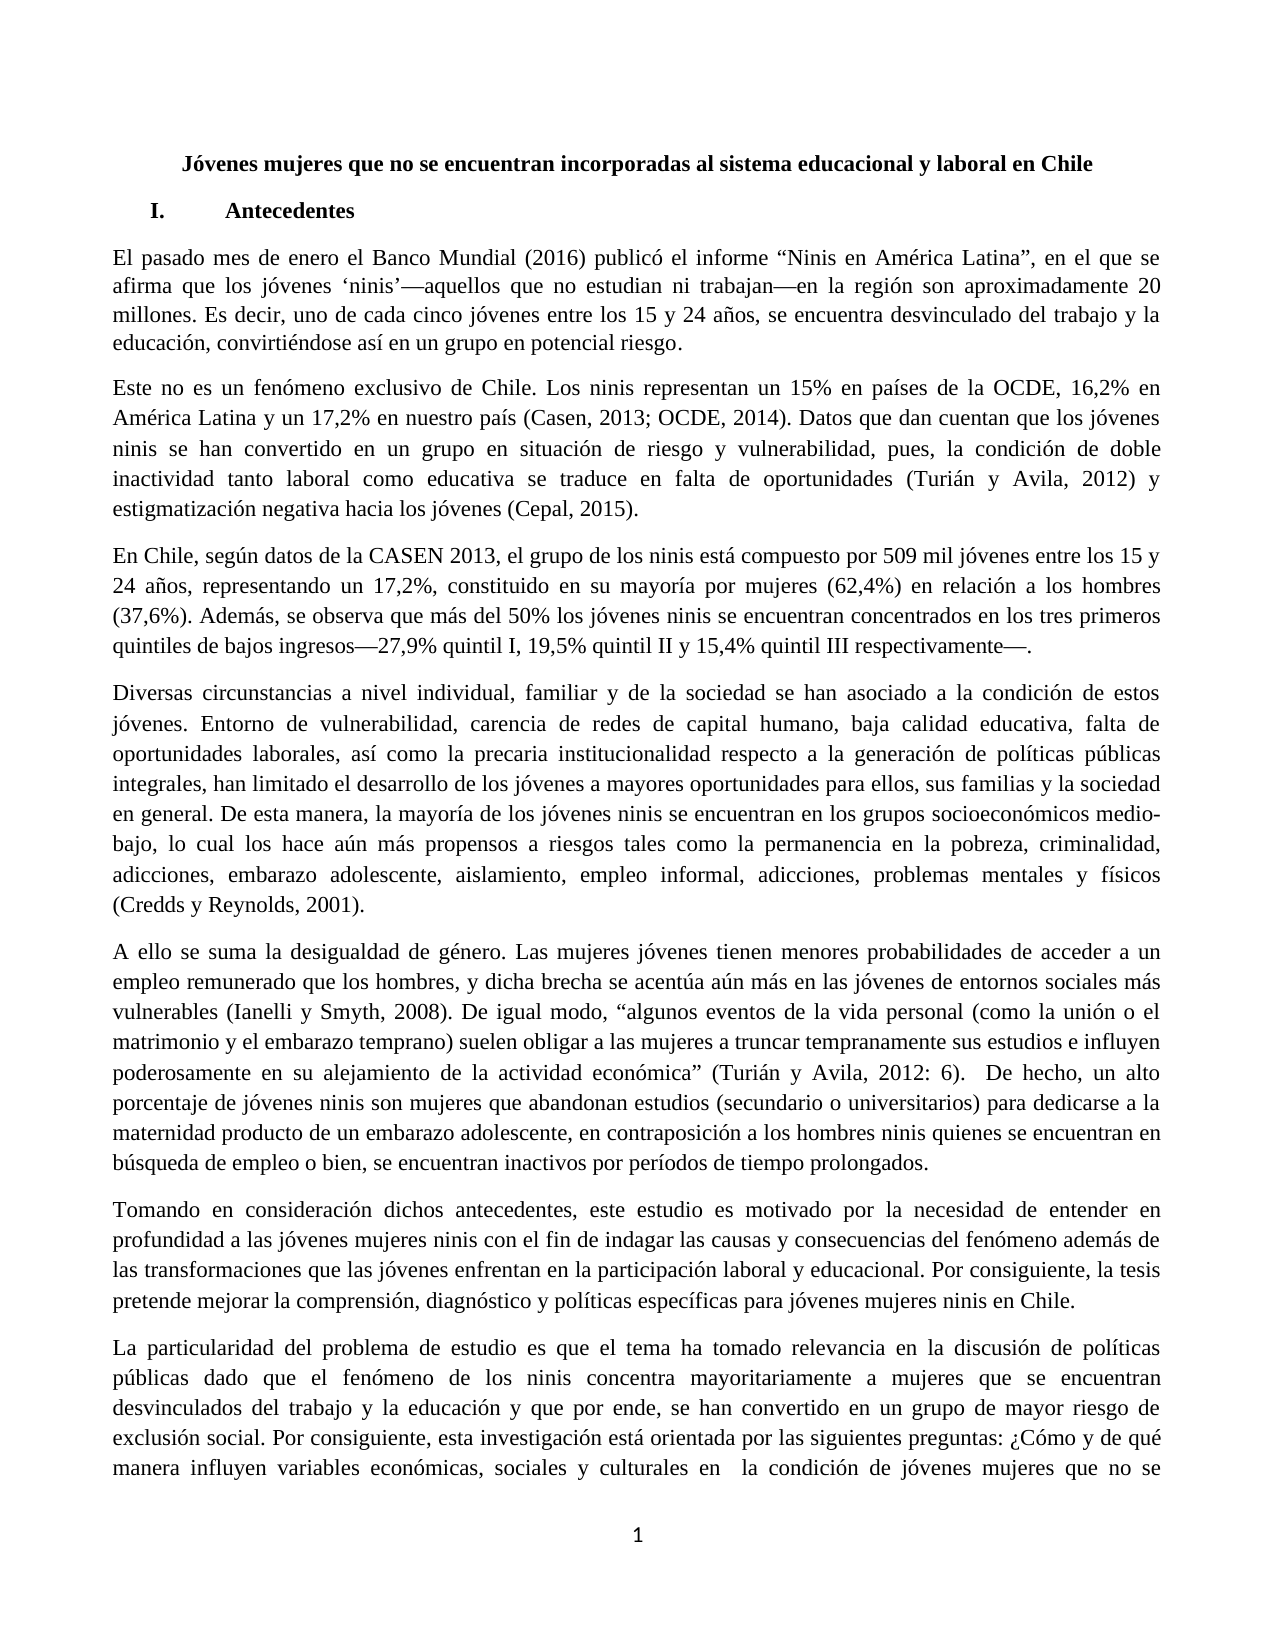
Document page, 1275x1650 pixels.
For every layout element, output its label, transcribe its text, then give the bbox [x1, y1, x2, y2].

text Jóvenes mujeres que no se encuentran incorporadas al sistema educacional y laboral en Chile [112, 150, 1162, 176]
list Antecedentes [150, 197, 1162, 223]
text El pasado mes de enero el Banco Mundial (2016) publicó el informe “Ninis en América Latina”, en el que se afirma que los jóvenes ‘ninis’—aquellos que no estudian ni trabajan—en la región son aproximadamente 20 millones. Es decir, uno de cada cinco jóvenes entre los 15 y 24 años, se encuentra desvinculado del trabajo y la educación, convirtiéndose así en un grupo en potencial riesgo. [112, 244, 1162, 355]
text Diversas circunstancias a nivel individual, familiar y de la sociedad se han asociado a la condición de estos jóvenes. Entorno de vulnerabilidad, carencia de redes de capital humano, baja calidad educativa, falta de oportunidades laborales, así como la precaria institucionalidad respecto a la generación de políticas públicas integrales, han limitado el desarrollo de los jóvenes a mayores oportunidades para ellos, sus familias y la sociedad en general. De esta manera, la mayoría de los jóvenes ninis se encuentran en los grupos socioeconómicos medio-bajo, lo cual los hace aún más propensos a riesgos tales como la permanencia en la pobreza, criminalidad, adicciones, embarazo adolescente, aislamiento, empleo informal, adicciones, problemas mentales y físicos (Credds y Reynolds, 2001). [112, 679, 1162, 917]
text A ello se suma la desigualdad de género. Las mujeres jóvenes tienen menores probabilidades de acceder a un empleo remunerado que los hombres, y dicha brecha se acentúa aún más en las jóvenes de entornos sociales más vulnerables (Ianelli y Smyth, 2008). De igual modo, “algunos eventos de la vida personal (como la unión o el matrimonio y el embarazo temprano) suelen obligar a las mujeres a truncar tempranamente sus estudios e influyen poderosamente en su alejamiento de la actividad económica” (Turián y Avila, 2012: 6). De hecho, un alto porcentaje de jóvenes ninis son mujeres que abandonan estudios (secundario o universitarios) para dedicarse a la maternidad producto de un embarazo adolescente, en contraposición a los hombres ninis quienes se encuentran en búsqueda de empleo o bien, se encuentran inactivos por períodos de tiempo prolongados. [112, 938, 1162, 1176]
text Este no es un fenómeno exclusivo de Chile. Los ninis representan un 15% en países de la OCDE, 16,2% en América Latina y un 17,2% en nuestro país (Casen, 2013; OCDE, 2014). Datos que dan cuentan que los jóvenes ninis se han convertido en un grupo en situación de riesgo y vulnerabilidad, pues, la condición de doble inactividad tanto laboral como educativa se traduce en falta de oportunidades (Turián y Avila, 2012) y estigmatización negativa hacia los jóvenes (Cepal, 2015). [112, 374, 1162, 521]
text En Chile, según datos de la CASEN 2013, el grupo de los ninis está compuesto por 509 mil jóvenes entre los 15 y 24 años, representando un 17,2%, constituido en su mayoría por mujeres (62,4%) en relación a los hombres (37,6%). Además, se observa que más del 50% los jóvenes ninis se encuentran concentrados en los tres primeros quintiles de bajos ingresos—27,9% quintil I, 19,5% quintil II y 15,4% quintil III respectivamente—. [112, 542, 1162, 659]
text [112, 1333, 1162, 1481]
text Tomando en consideración dichos antecedentes, este estudio es motivado por la necesidad de entender en profundidad a las jóvenes mujeres ninis con el fin de indagar las causas y consecuencias del fenómeno además de las transformaciones que las jóvenes enfrentan en la participación laboral y educacional. Por consiguiente, la tesis pretende mejorar la comprensión, diagnóstico y políticas específicas para jóvenes mujeres ninis en Chile. [112, 1196, 1162, 1313]
